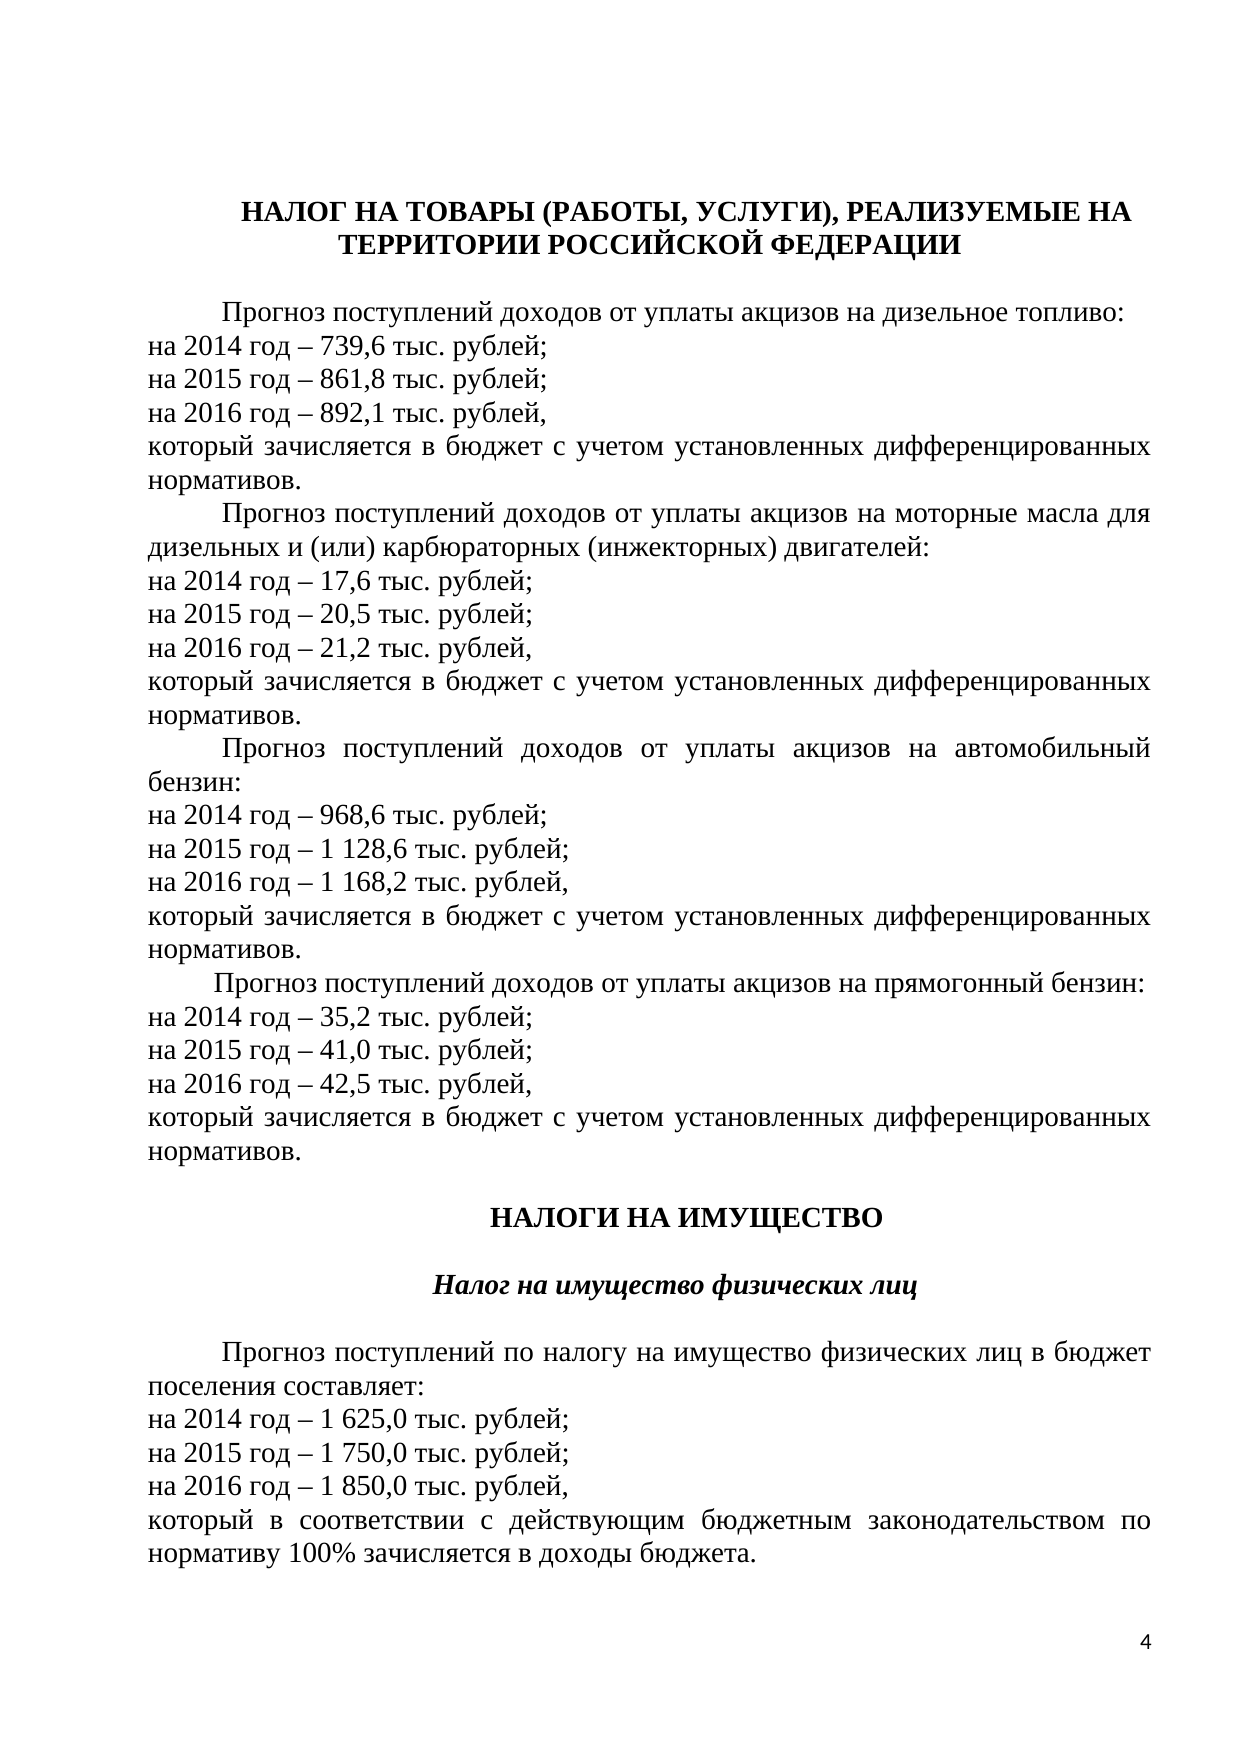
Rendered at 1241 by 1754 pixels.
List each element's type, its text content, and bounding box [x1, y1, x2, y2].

text на 2015 год – 41,0 тыс. рублей; [148, 1032, 1152, 1066]
text на 2015 год – 20,5 тыс. рублей; [148, 596, 1152, 630]
text Прогноз поступлений по налогу на имущество физических лиц в бюджет поселения составляет: [148, 1334, 1152, 1401]
text на 2016 год – 42,5 тыс. рублей, [148, 1066, 1152, 1099]
text Прогноз поступлений доходов от уплаты акцизов на автомобильный бензин: [148, 730, 1152, 797]
text который зачисляется в бюджет с учетом установленных дифференцированных нормативов. [148, 1099, 1152, 1166]
text Прогноз поступлений доходов от уплаты акцизов на дизельное топливо: [148, 294, 1152, 328]
text на 2016 год – 1 168,2 тыс. рублей, [148, 864, 1152, 898]
text на 2014 год – 1 625,0 тыс. рублей; [148, 1401, 1152, 1435]
text на 2014 год – 17,6 тыс. рублей; [148, 563, 1152, 596]
text который зачисляется в бюджет с учетом установленных дифференцированных нормативов. [148, 428, 1152, 496]
text Налог на имущество физических лиц [148, 1267, 1152, 1301]
text который зачисляется в бюджет с учетом установленных дифференцированных нормативов. [148, 663, 1152, 730]
text на 2015 год – 1 750,0 тыс. рублей; [148, 1435, 1152, 1468]
text на 2014 год – 35,2 тыс. рублей; [148, 999, 1152, 1032]
text на 2014 год – 968,6 тыс. рублей; [148, 797, 1152, 831]
text на 2016 год – 892,1 тыс. рублей, [148, 395, 1152, 428]
text Прогноз поступлений доходов от уплаты акцизов на моторные масла для дизельных и (или) карбюраторных (инжекторных) двигателей: [148, 496, 1152, 563]
text на 2015 год – 1 128,6 тыс. рублей; [148, 831, 1152, 864]
text на 2015 год – 861,8 тыс. рублей; [148, 361, 1152, 395]
text на 2016 год – 21,2 тыс. рублей, [148, 630, 1152, 663]
text НАЛОГ НА ТОВАРЫ (РАБОТЫ, УСЛУГИ), РЕАЛИЗУЕМЫЕ НА ТЕРРИТОРИИ РОССИЙСКОЙ ФЕДЕРАЦИИ [148, 194, 1152, 261]
text Прогноз поступлений доходов от уплаты акцизов на прямогонный бензин: [148, 965, 1152, 999]
text на 2014 год – 739,6 тыс. рублей; [148, 328, 1152, 361]
text который в соответствии с действующим бюджетным законодательством по нормативу 100% зачисляется в доходы бюджета. [148, 1502, 1152, 1569]
text который зачисляется в бюджет с учетом установленных дифференцированных нормативов. [148, 898, 1152, 965]
text на 2016 год – 1 850,0 тыс. рублей, [148, 1468, 1152, 1502]
text НАЛОГИ НА ИМУЩЕСТВО [148, 1200, 1152, 1233]
